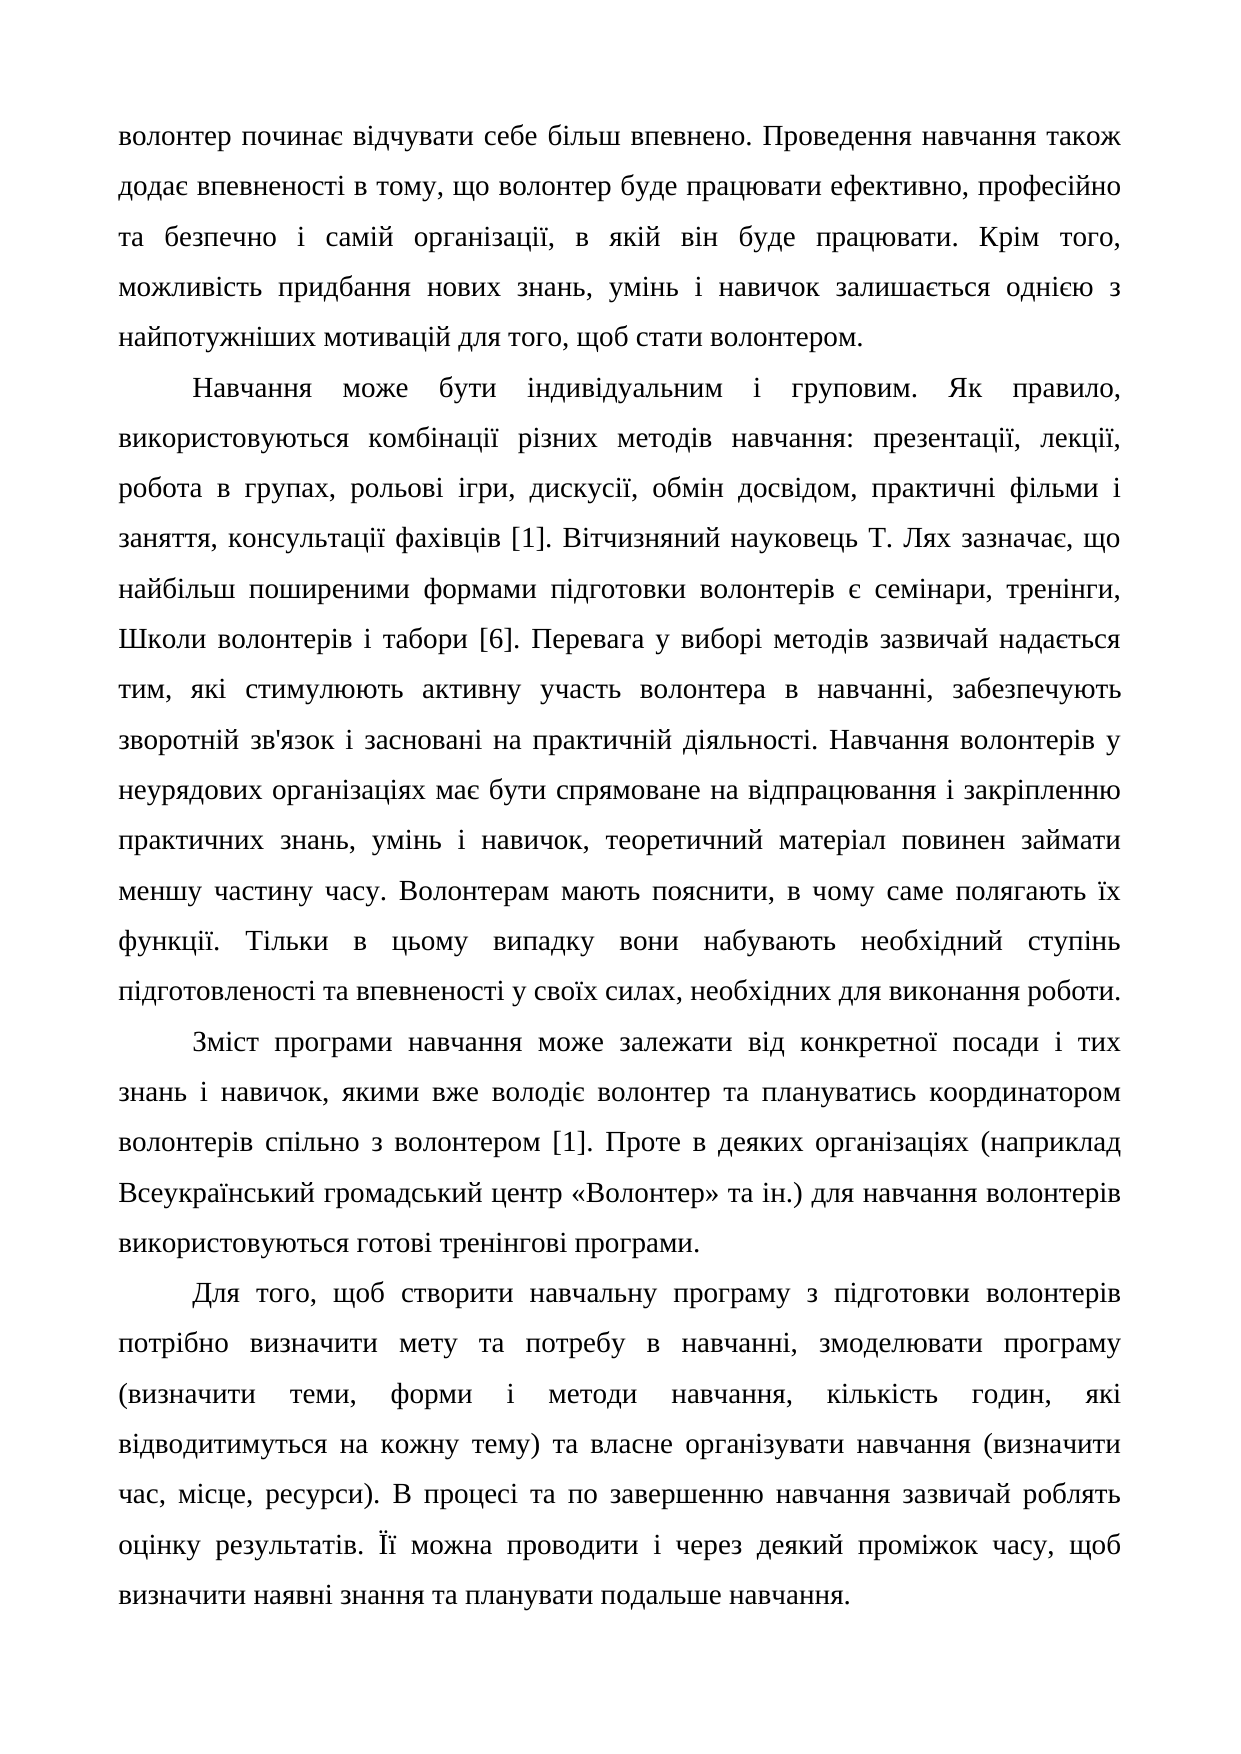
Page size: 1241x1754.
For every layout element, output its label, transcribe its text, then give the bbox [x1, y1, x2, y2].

text Зміст програми навчання може залежати від конкретної посади і тих знань і навичок, якими вже володіє волонтер та плануватись координатором волонтерів спільно з волонтером [1]. Проте в деяких організаціях (наприклад Всеукраїнський громадський центр «Волонтер» та ін.) для навчання волонтерів використовуються готові тренінгові програми. [118, 1024, 1122, 1258]
text Навчання може бути індивідуальним і груповим. Як правило, використовуються комбінації різних методів навчання: презентації, лекції, робота в групах, рольові ігри, дискусії, обмін досвідом, практичні фільми і заняття, консультації фахівців [1]. Вітчизняний науковець Т. Лях зазначає, що найбільш поширеними формами підготовки волонтерів є семінари, тренінги, Школи волонтерів і табори [6]. Перевага у виборі методів зазвичай надається тим, які стимулюють активну участь волонтера в навчанні, забезпечують зворотній зв'язок і засновані на практичній діяльності. Навчання волонтерів у неурядових організаціях має бути спрямоване на відпрацювання і закріпленню практичних знань, умінь і навичок, теоретичний матеріал повинен займати меншу частину часу. Волонтерам мають пояснити, в чому саме полягають їх функції. Тільки в цьому випадку вони набувають необхідний ступінь підготовленості та впевненості у своїх силах, необхідних для виконання роботи. [118, 370, 1122, 1007]
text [118, 118, 1122, 353]
text Для того, щоб створити навчальну програму з підготовки волонтерів потрібно визначити мету та потребу в навчанні, змоделювати програму (визначити теми, форми і методи навчання, кількість годин, які відводитимуться на кожну тему) та власне організувати навчання (визначити час, місце, ресурси). В процесі та по завершенню навчання зазвичай роблять оцінку результатів. Її можна проводити і через деякий проміжок часу, щоб визначити наявні знання та планувати подальше навчання. [118, 1275, 1122, 1611]
